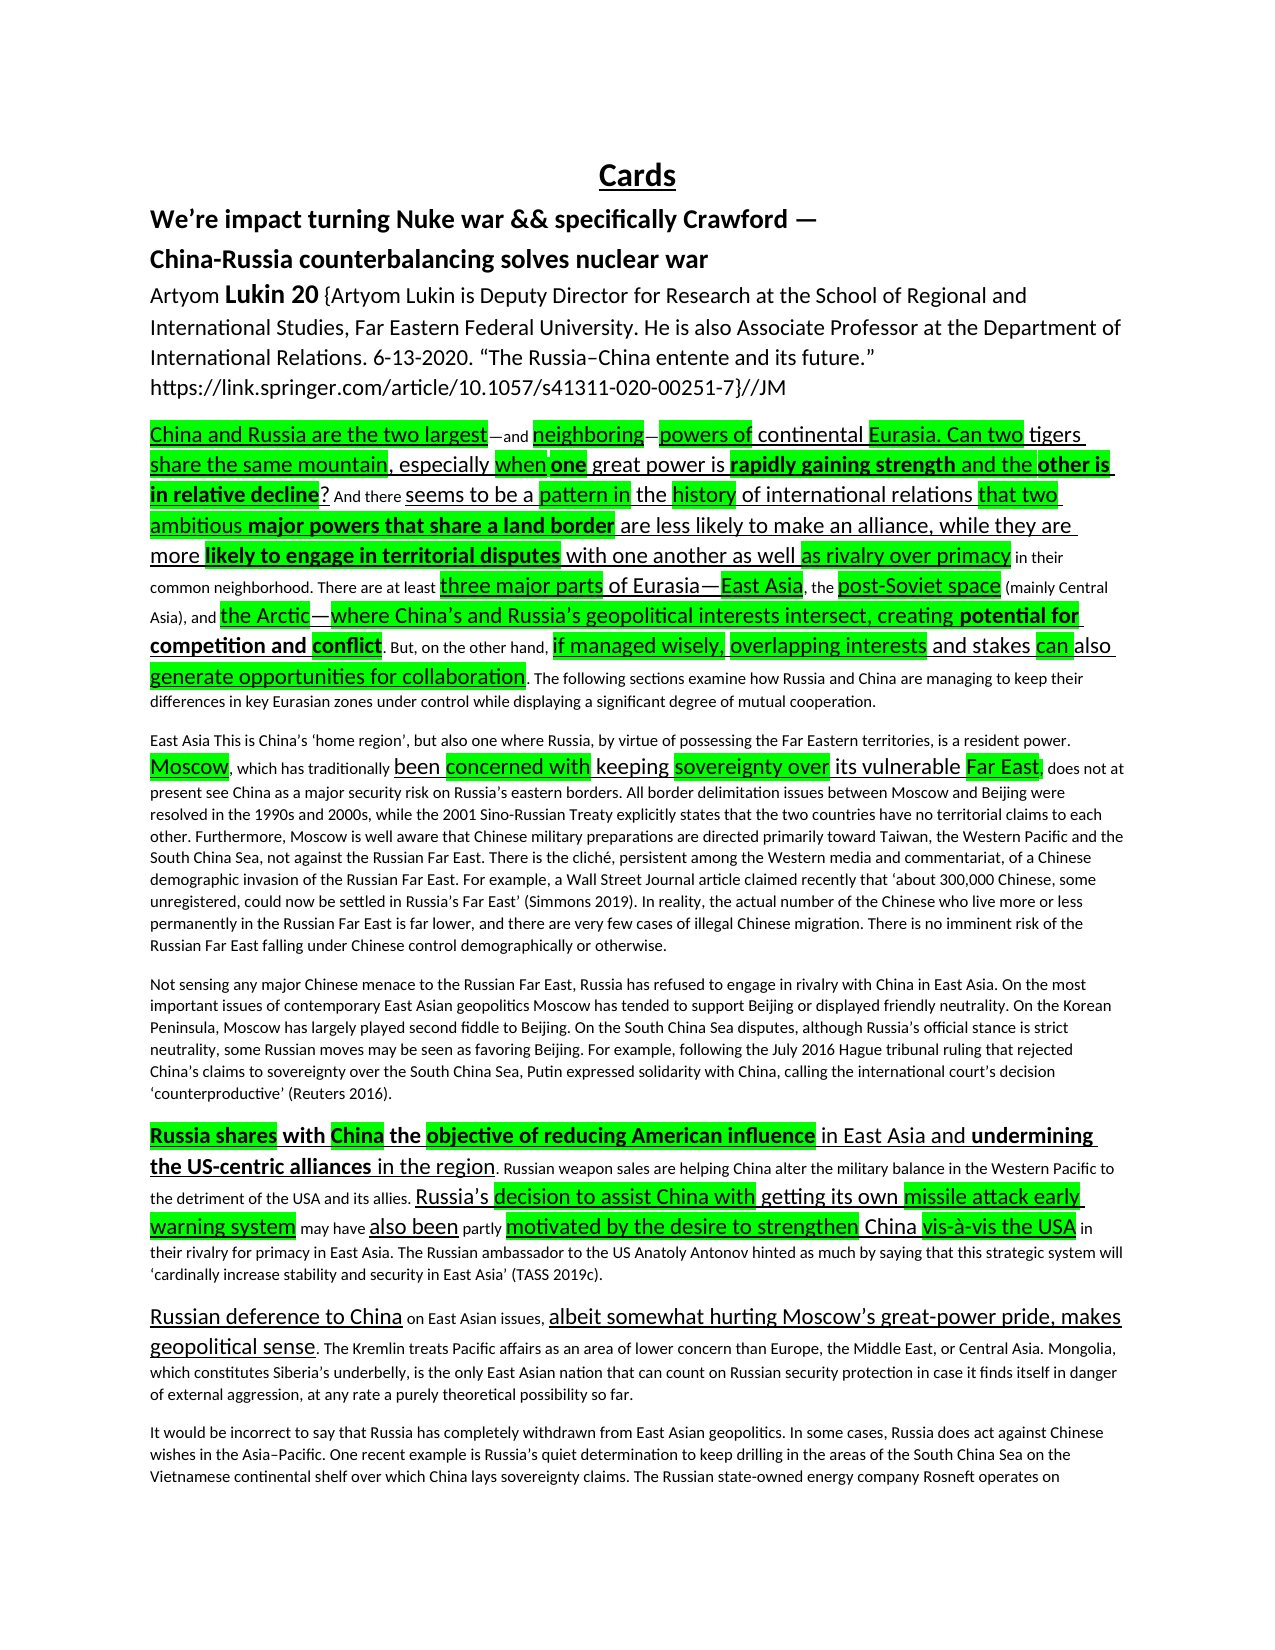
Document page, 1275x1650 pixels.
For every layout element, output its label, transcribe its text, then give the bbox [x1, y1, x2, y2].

text Not sensing any major Chinese menace to the Russian Far East, Russia has refused to engage in rivalry with China in East Asia. On the most important issues of contemporary East Asian geopolitics Moscow has tended to support Beijing or displayed friendly neutrality. On the Korean Peninsula, Moscow has largely played second fiddle to Beijing. On the South China Sea disputes, although Russia’s official stance is strict neutrality, some Russian moves may be seen as favoring Beijing. For example, following the July 2016 Hague tribunal ruling that rejected China’s claims to sovereignty over the South China Sea, Putin expressed solidarity with China, calling the international court’s decision ‘counterproductive’ (Reuters 2016). [150, 974, 1125, 1103]
subtitle We’re impact turning Nuke war && specifically Crawford — [150, 202, 1125, 235]
text Russia shares with China the objective of reducing American influence in East Asia and undermining the US-centric alliances in the region. Russian weapon sales are helping China alter the military balance in the Western Pacific to the detriment of the USA and its allies. Russia’s decision to assist China with getting its own missile attack early warning system may have also been partly motivated by the desire to strengthen China vis-à-vis the USA in their rivalry for primacy in East Asia. The Russian ambassador to the US Anatoly Antonov hinted as much by saying that this strategic system will ‘cardinally increase stability and security in East Asia’ (TASS 2019c). [150, 1122, 1125, 1284]
text East Asia This is China’s ‘home region’, but also one where Russia, by virtue of possessing the Far Eastern territories, is a resident power. Moscow, which has traditionally been concerned with keeping sovereignty over its vulnerable Far East, does not at present see China as a major security risk on Russia’s eastern borders. All border delimitation issues between Moscow and Beijing were resolved in the 1990s and 2000s, while the 2001 Sino-Russian Treaty explicitly states that the two countries have no territorial claims to each other. Furthermore, Moscow is well aware that Chinese military preparations are directed primarily toward Taiwan, the Western Pacific and the South China Sea, not against the Russian Far East. There is the cliché, persistent among the Western media and commentariat, of a Chinese demographic invasion of the Russian Far East. For example, a Wall Street Journal article claimed recently that ‘about 300,000 Chinese, some unregistered, could now be settled in Russia’s Far East’ (Simmons 2019). In reality, the actual number of the Chinese who live more or less permanently in the Russian Far East is far lower, and there are very few cases of illegal Chinese migration. There is no imminent risk of the Russian Far East falling under Chinese control demographically or otherwise. [150, 730, 1125, 956]
text Russian deference to China on East Asian issues, albeit somewhat hurting Moscow’s great-power pride, makes geopolitical sense. The Kremlin treats Pacific affairs as an area of lower concern than Europe, the Middle East, or Central Asia. Mongolia, which constitutes Siberia’s underbelly, is the only East Asian nation that can count on Russian security protection in case it finds itself in danger of external aggression, at any rate a purely theoretical possibility so far. [150, 1302, 1125, 1404]
subtitle China-Russia counterbalancing solves nuclear war [150, 242, 1125, 275]
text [150, 1422, 1125, 1487]
text Artyom Lukin 20 {Artyom Lukin is Deputy Director for Research at the School of Regional and International Studies, Far Eastern Federal University. He is also Associate Professor at the Department of International Relations. 6-13-2020. “The Russia–China entente and its future.” https://link.springer.com/article/10.1057/s41311-020-00251-7}//JM [150, 278, 1125, 401]
text China and Russia are the two largest—and neighboring—powers of continental Eurasia. Can two tigers share the same mountain, especially when one great power is rapidly gaining strength and the other is in relative decline? And there seems to be a pattern in the history of international relations that two ambitious major powers that share a land border are less likely to make an alliance, while they are more likely to engage in territorial disputes with one another as well as rivalry over primacy in their common neighborhood. There are at least three major parts of Eurasia—East Asia, the post-Soviet space (mainly Central Asia), and the Arctic—where China’s and Russia’s geopolitical interests intersect, creating potential for competition and conflict. But, on the other hand, if managed wisely, overlapping interests and stakes can also generate opportunities for collaboration. The following sections examine how Russia and China are managing to keep their differences in key Eurasian zones under control while displaying a significant degree of mutual cooperation. [150, 420, 1125, 712]
subtitle Cards [150, 154, 1125, 195]
